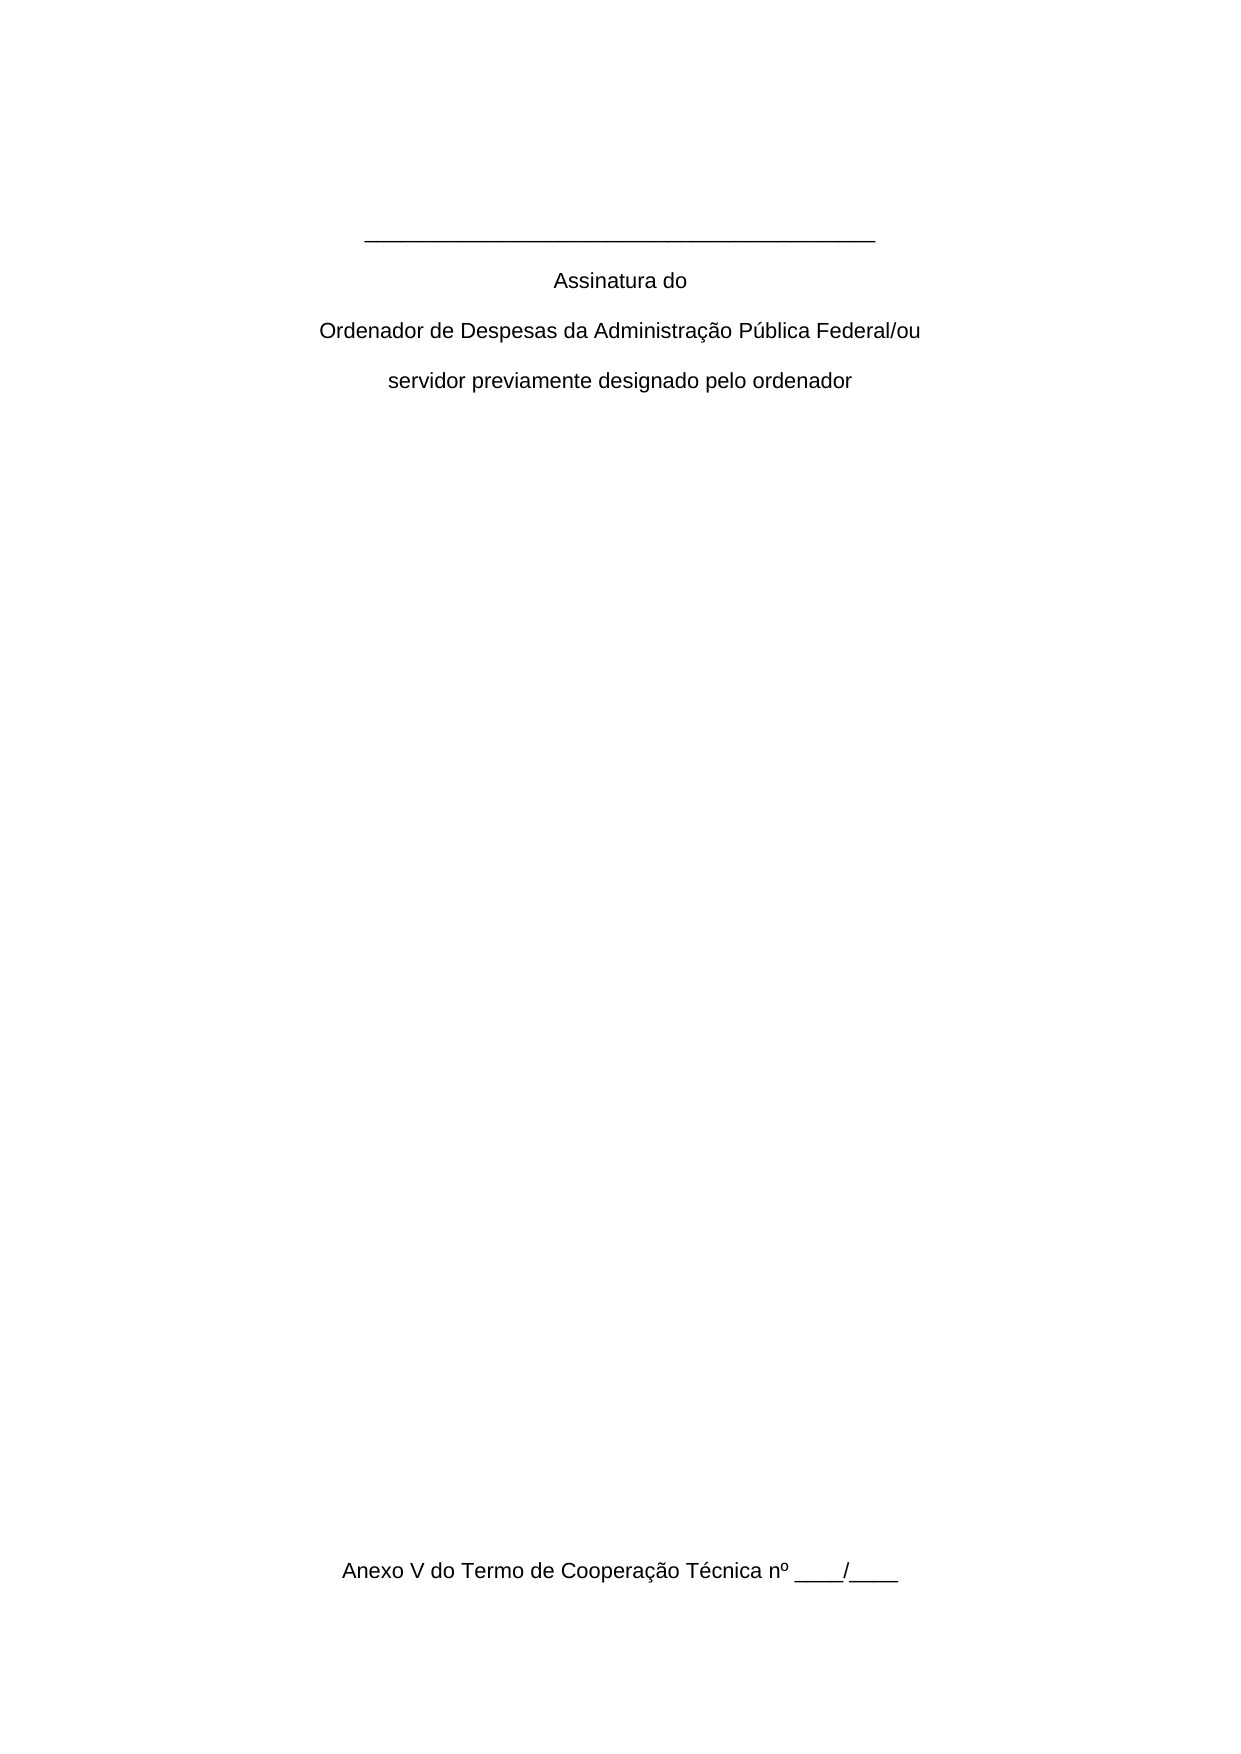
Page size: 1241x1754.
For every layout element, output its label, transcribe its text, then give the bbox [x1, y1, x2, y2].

text Anexo V do Termo de Cooperação Técnica nº ____/____ [177, 1538, 1063, 1583]
text servidor previamente designado pelo ordenador [177, 368, 1063, 393]
text __________________________________________ [177, 218, 1063, 243]
text Assinatura do [177, 268, 1063, 293]
text Ordenador de Despesas da Administração Pública Federal/ou [177, 318, 1063, 343]
